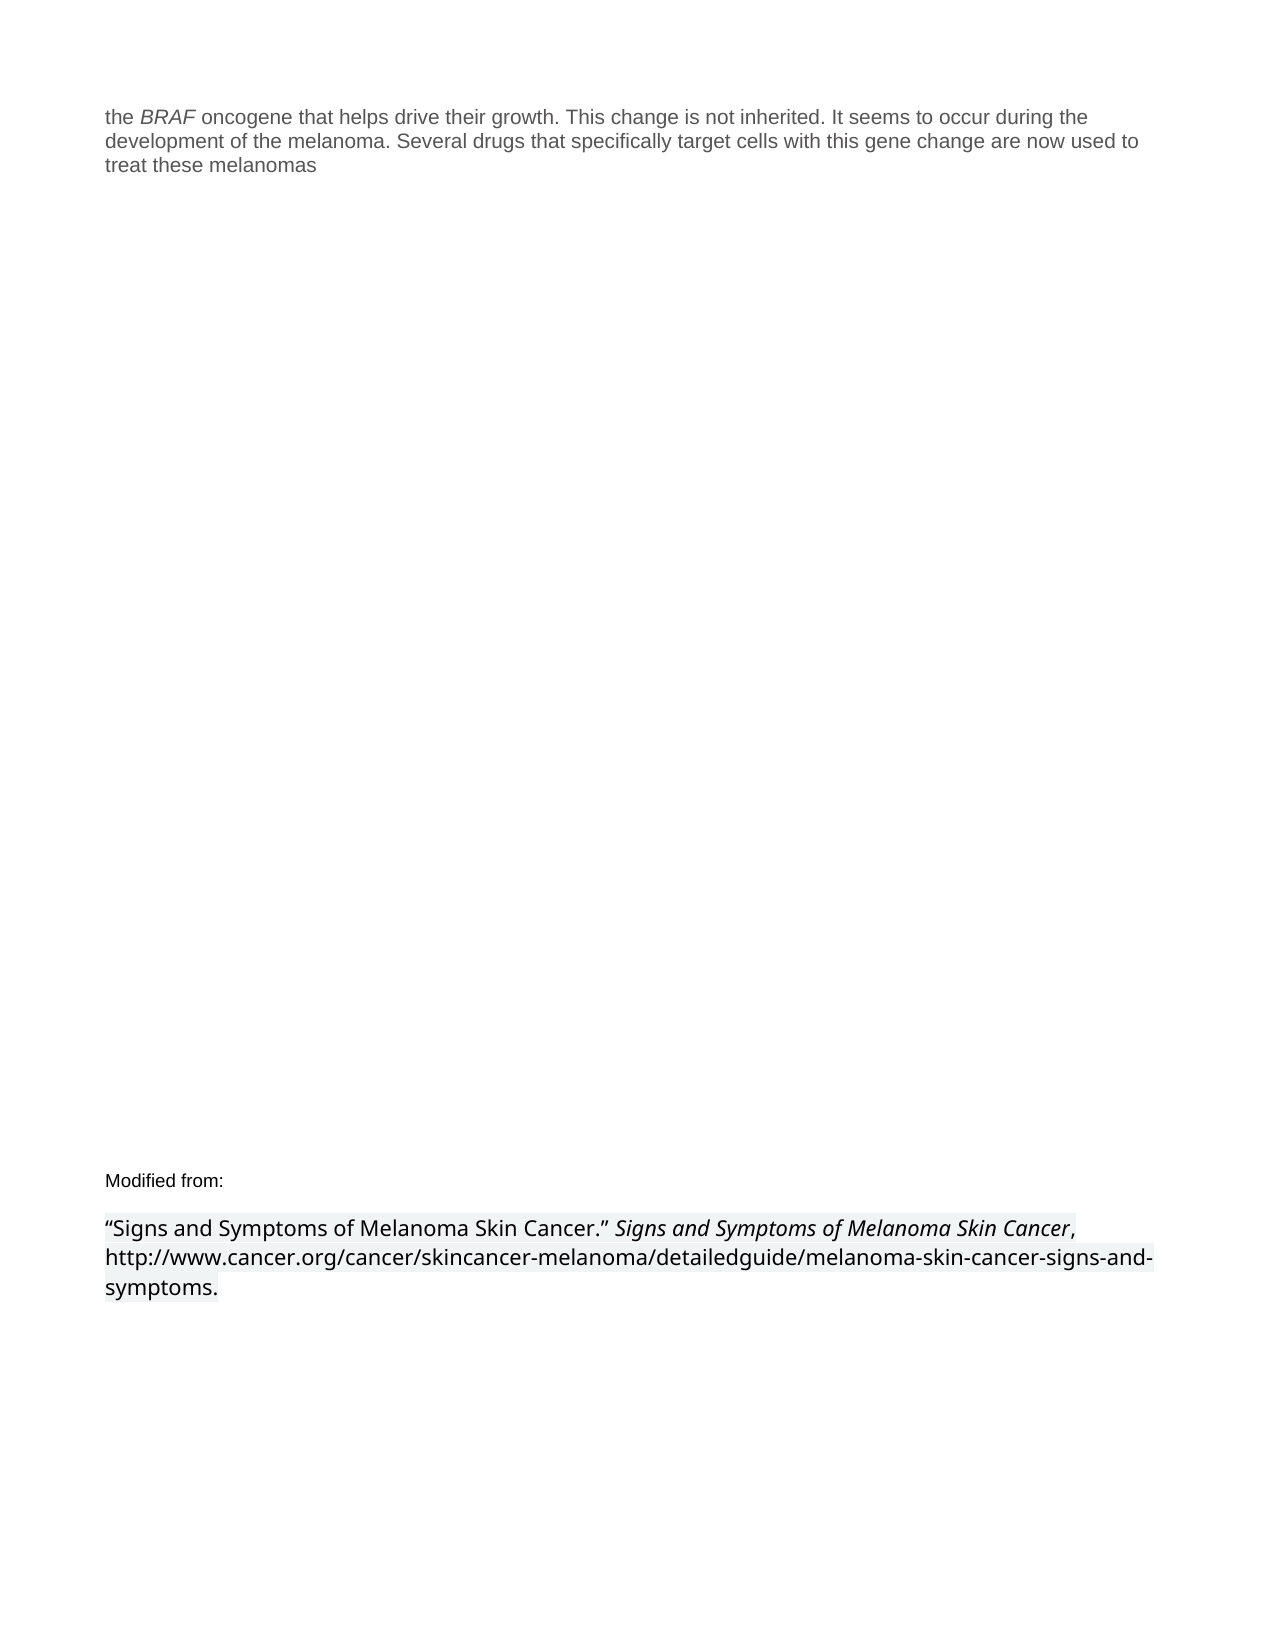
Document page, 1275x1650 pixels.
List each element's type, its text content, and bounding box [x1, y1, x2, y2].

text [105, 105, 1170, 177]
text “Signs and Symptoms of Melanoma Skin Cancer.” Signs and Symptoms of Melanoma Skin Cancer, http://www.cancer.org/cancer/skincancer-melanoma/detailedguide/melanoma-skin-cancer-signs-and-symptoms. [105, 1213, 1170, 1302]
text Modified from: [105, 1169, 1170, 1191]
